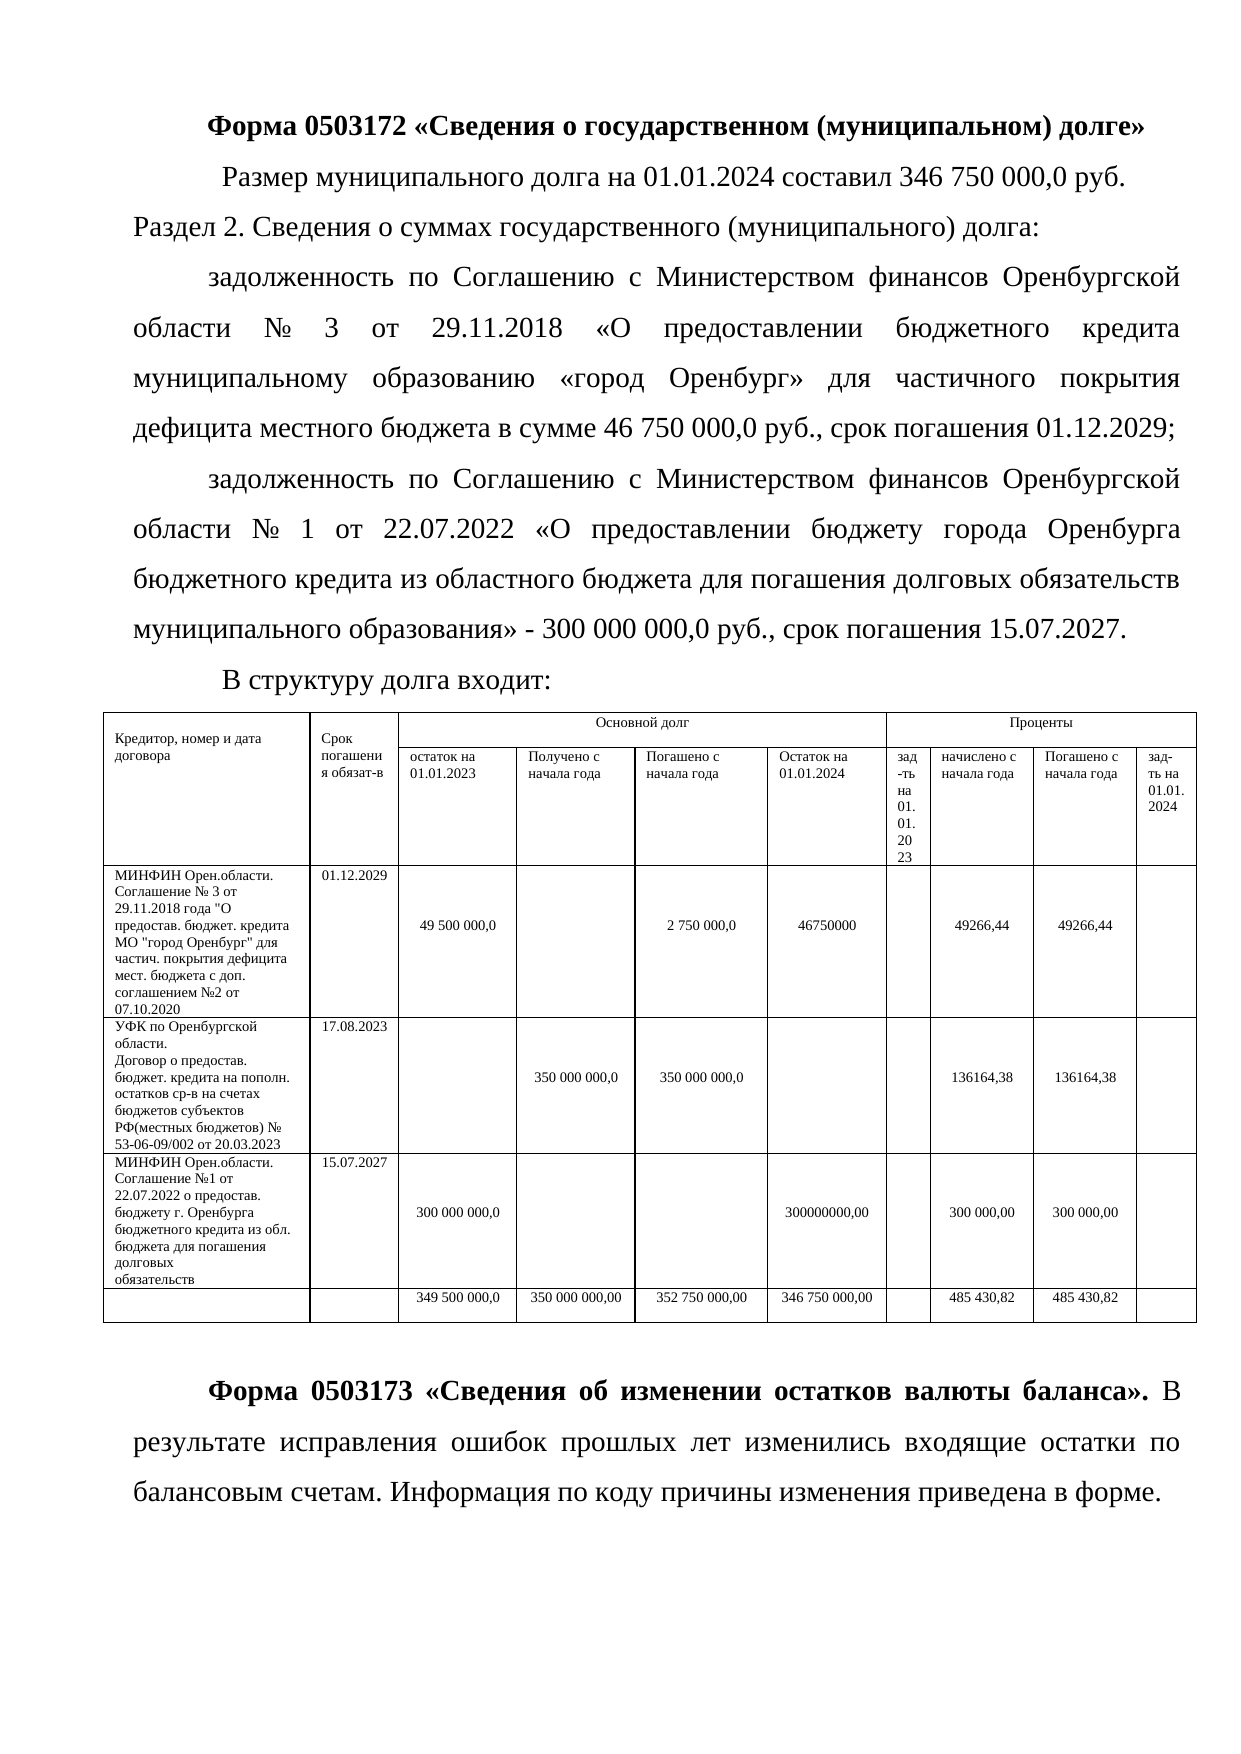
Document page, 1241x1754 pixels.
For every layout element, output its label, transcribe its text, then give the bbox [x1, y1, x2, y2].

table_cell Получено с начала года [517, 748, 634, 865]
table_header Срок погашения обязат-в [311, 713, 398, 865]
table_cell 485 430,82 [1034, 1289, 1136, 1322]
table_cell Остаток на 01.01.2024 [768, 748, 886, 865]
table_cell 49266,44 [931, 866, 1033, 1017]
table_cell зад-ть на 01.01.2023 [887, 748, 930, 865]
table_cell [1137, 866, 1196, 1017]
table_cell 49266,44 [1034, 866, 1136, 1017]
table_cell УФК по Оренбургской области. Договор о предостав. бюджет. кредита на пополн. остатков ср-в на счетах бюджетов субъектов РФ(местных бюджетов) № 53-06-09/002 от 20.03.2023 [104, 1018, 309, 1152]
text задолженность по Соглашению с Министерством финансов Оренбургской области № 3 от 29.11.2018 «О предоставлении бюджетного кредита муниципальному образованию «город Оренбург» для частичного покрытия дефицита местного бюджета в сумме 46 750 000,0 руб., срок погашения 01.12.2029; [133, 259, 1181, 444]
table_cell [1137, 1154, 1196, 1288]
table_header Основной долг [399, 713, 886, 747]
table_cell [768, 1018, 886, 1152]
table_cell 46750000 [768, 866, 886, 1017]
table_cell 349 500 000,0 [399, 1289, 516, 1322]
table_cell 485 430,82 [931, 1289, 1033, 1322]
table_cell Погашено с начала года [636, 748, 767, 865]
table_cell [311, 1289, 398, 1322]
table_cell 49 500 000,0 [399, 866, 516, 1017]
table_cell [887, 1018, 930, 1152]
table_cell Погашено с начала года [1034, 748, 1136, 865]
table_cell 350 000 000,0 [636, 1018, 767, 1152]
text Раздел 2. Сведения о суммах государственного (муниципального) долга: [133, 209, 1181, 243]
table_cell 01.12.2029 [311, 866, 398, 1017]
table_cell 300 000 000,0 [399, 1154, 516, 1288]
table_cell остаток на 01.01.2023 [399, 748, 516, 865]
table_cell [1137, 1018, 1196, 1152]
table_header Кредитор, номер и дата договора [104, 713, 309, 865]
table_cell начислено с начала года [931, 748, 1033, 865]
table_cell зад-ть на 01.01. 2024 [1137, 748, 1196, 865]
table_cell [887, 866, 930, 1017]
table_cell МИНФИН Орен.области. Соглашение № 3 от 29.11.2018 года "О предостав. бюджет. кредита МО "город Оренбург" для частич. покрытия дефицита мест. бюджета с доп. соглашением №2 от 07.10.2020 [104, 866, 309, 1017]
table_cell 136164,38 [931, 1018, 1033, 1152]
table_cell 2 750 000,0 [636, 866, 767, 1017]
table_cell 300 000,00 [931, 1154, 1033, 1288]
text Размер муниципального долга на 01.01.2024 составил 346 750 000,0 руб. [133, 159, 1181, 192]
table_cell 350 000 000,0 [517, 1018, 634, 1152]
table_cell [399, 1018, 516, 1152]
table_cell 15.07.2027 [311, 1154, 398, 1288]
table_cell [517, 1154, 634, 1288]
text Форма 0503173 «Сведения об изменении остатков валюты баланса». В результате исправления ошибок прошлых лет изменились входящие остатки по балансовым счетам. Информация по коду причины изменения приведена в форме. [133, 1373, 1181, 1508]
text Форма 0503172 «Сведения о государственном (муниципальном) долге» [133, 108, 1181, 142]
text В структуру долга входит: [133, 662, 1181, 696]
table_cell [517, 866, 634, 1017]
table_cell МИНФИН Орен.области. Соглашение №1 от 22.07.2022 о предостав. бюджету г. Оренбурга бюджетного кредита из обл. бюджета для погашения долговых обязательств [104, 1154, 309, 1288]
table_cell 17.08.2023 [311, 1018, 398, 1152]
table_cell [887, 1289, 930, 1322]
table_cell 350 000 000,00 [517, 1289, 634, 1322]
table_cell 300 000,00 [1034, 1154, 1136, 1288]
table_cell 136164,38 [1034, 1018, 1136, 1152]
table_cell [1137, 1289, 1196, 1322]
table_header Проценты [887, 713, 1196, 747]
text задолженность по Соглашению с Министерством финансов Оренбургской области № 1 от 22.07.2022 «О предоставлении бюджету города Оренбурга бюджетного кредита из областного бюджета для погашения долговых обязательств муниципального образования» - 300 000 000,0 руб., срок погашения 15.07.2027. [133, 461, 1181, 645]
table_cell 352 750 000,00 [636, 1289, 767, 1322]
table_cell [887, 1154, 930, 1288]
table_cell 346 750 000,00 [768, 1289, 886, 1322]
table_cell [104, 1289, 309, 1322]
table_cell 300000000,00 [768, 1154, 886, 1288]
table_cell [636, 1154, 767, 1288]
